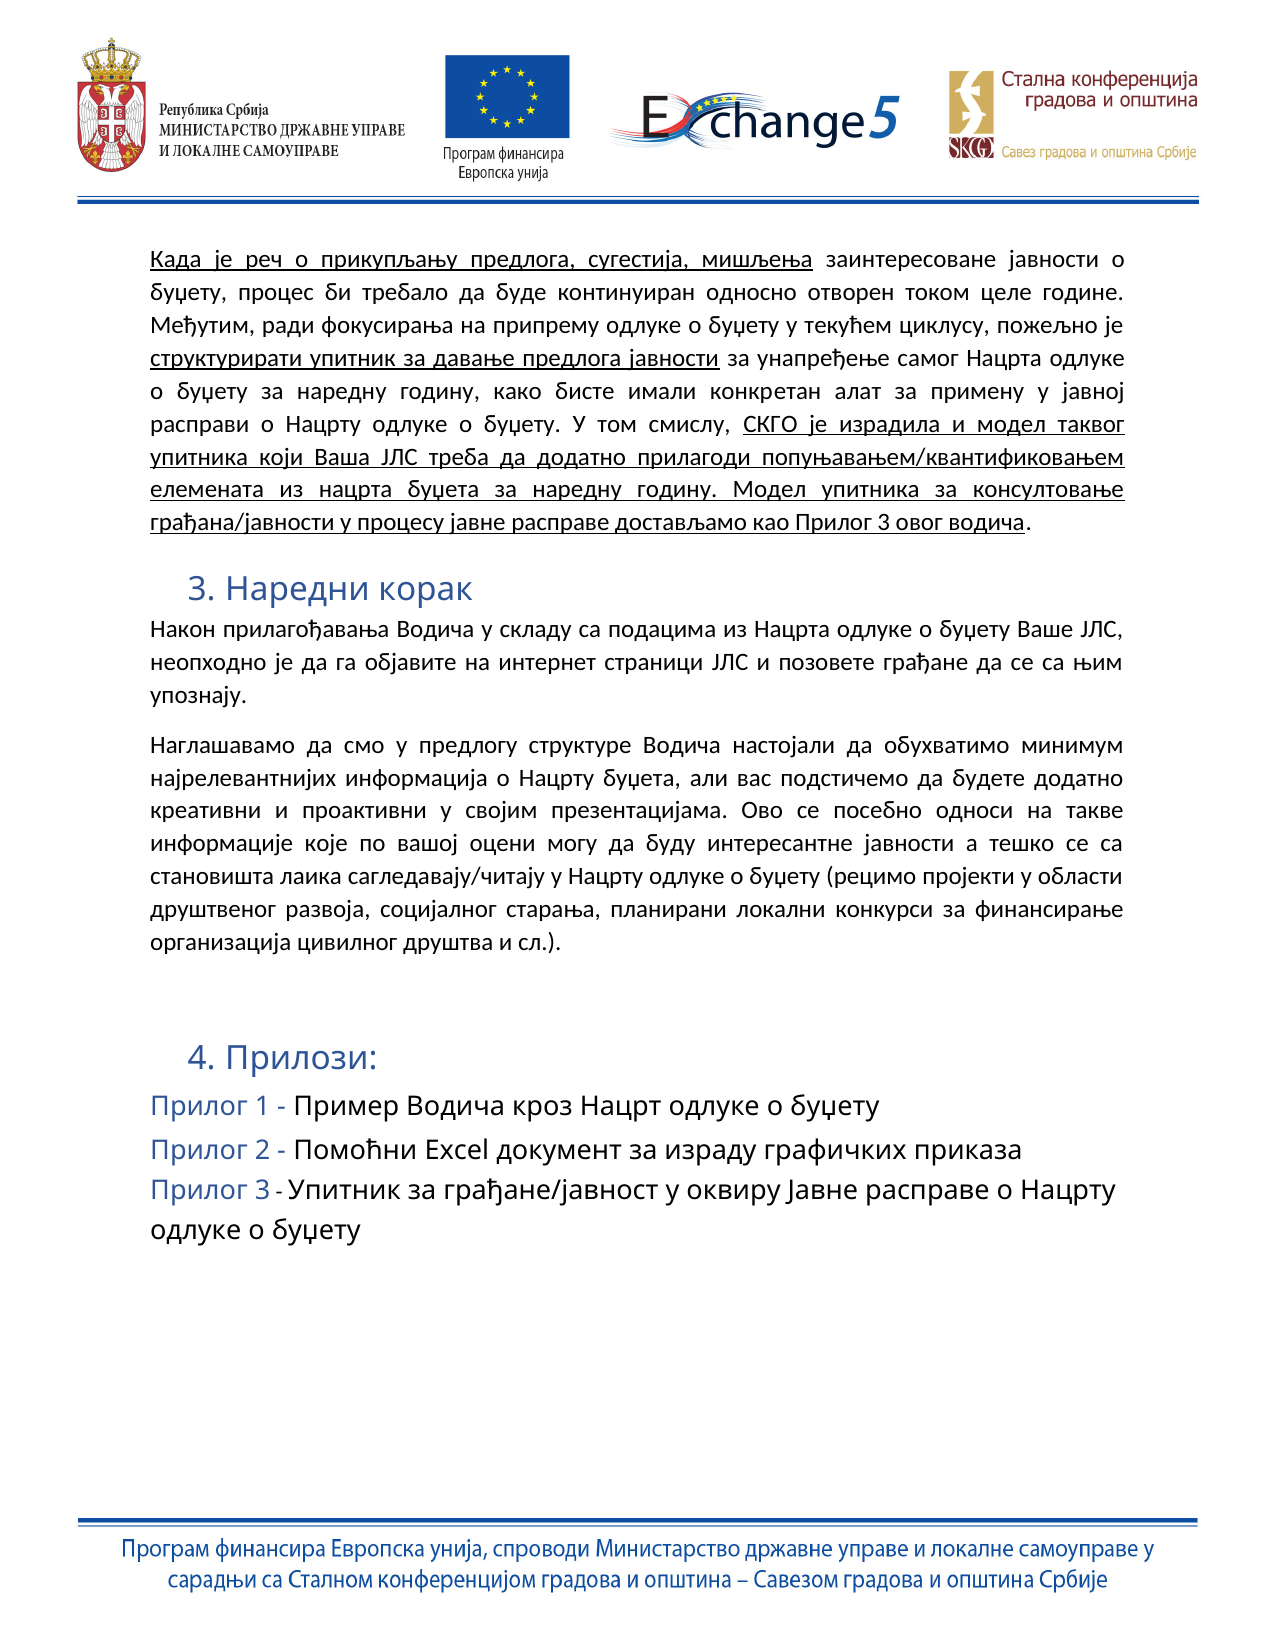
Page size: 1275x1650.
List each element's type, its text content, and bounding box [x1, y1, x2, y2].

picture [0, 0, 1275, 204]
text Након прилагођавања Водича у складу са подацима из Нацрта одлуке о буџету Ваше ЈЛС, неопходно је да га објавите на интернет страници ЈЛС и позовете грађане да се са њим упознају. [150, 613, 1125, 710]
subtitle Прилог 2 - Помоћни Excel документ за израду графичких приказа [150, 1131, 1125, 1168]
text Наглашавамо да смо у предлогу структуре Водича настојали да обухватимо минимум најрелевантнијих информација о Нацрту буџета, али вас подстичемо да будете додатно креативни и проактивни у својим презентацијама. Ово се посебно односи на такве информације које по вашој оцени могу да буду интересантне јавности а тешко се са становишта лаика сагледавају/читају у Нацрту одлуке о буџету (рецимо пројекти у области друштвеног развоја, социјалног старања, планирани локални конкурси за финансирање организација цивилног друштва и сл.). [150, 729, 1125, 957]
subtitle Прилози: [187, 1034, 1125, 1079]
picture [1, 1505, 1274, 1647]
subtitle Прилог 1 - Пример Водича кроз Нацрт одлуке о буџету [150, 1087, 1125, 1124]
subtitle Наредни корак [187, 564, 1125, 610]
text Очекујемо да припремљени Водич кроз Нацрт одлуке о буџету ЈЛС у виду презентације – попуњен од стране Ваше ЈЛС - управо може бити коришћен и на састанку/састанцима у оквиру јавне расправе, али је потребно да буде доступан на интернет презентацији ЈЛС и током целог периода трајања јавне расправе.Када је реч о прикупљању предлога, сугестија, мишљења заинтересоване јавности о буџету, процес би требало да буде континуиран односно отворен током целе године. Међутим, ради фокусирања на припрему одлуке о буџету у текућем циклусу, пожељно је структурирати упитник за давање предлога јавности за унапређење самог Нацрта одлуке о буџету за наредну годину, како бисте имали конкретан алат за примену у јавној расправи о Нацрту одлуке о буџету. У том смислу, СКГО је израдила и модел таквог упитника који Ваша ЈЛС треба да додатно прилагоди попуњавањем/квантификовањем елемената из нацрта буџета за наредну годину. Модел упитника за консултовање грађана/јавности у процесу јавне расправе достављамо као Прилог 3 овог водича. [150, 243, 1125, 467]
text Прилог 3 - Упитник за грађане/јавност у оквиру Јавне расправе о Нацрту одлуке о буџету [150, 1171, 1125, 1247]
